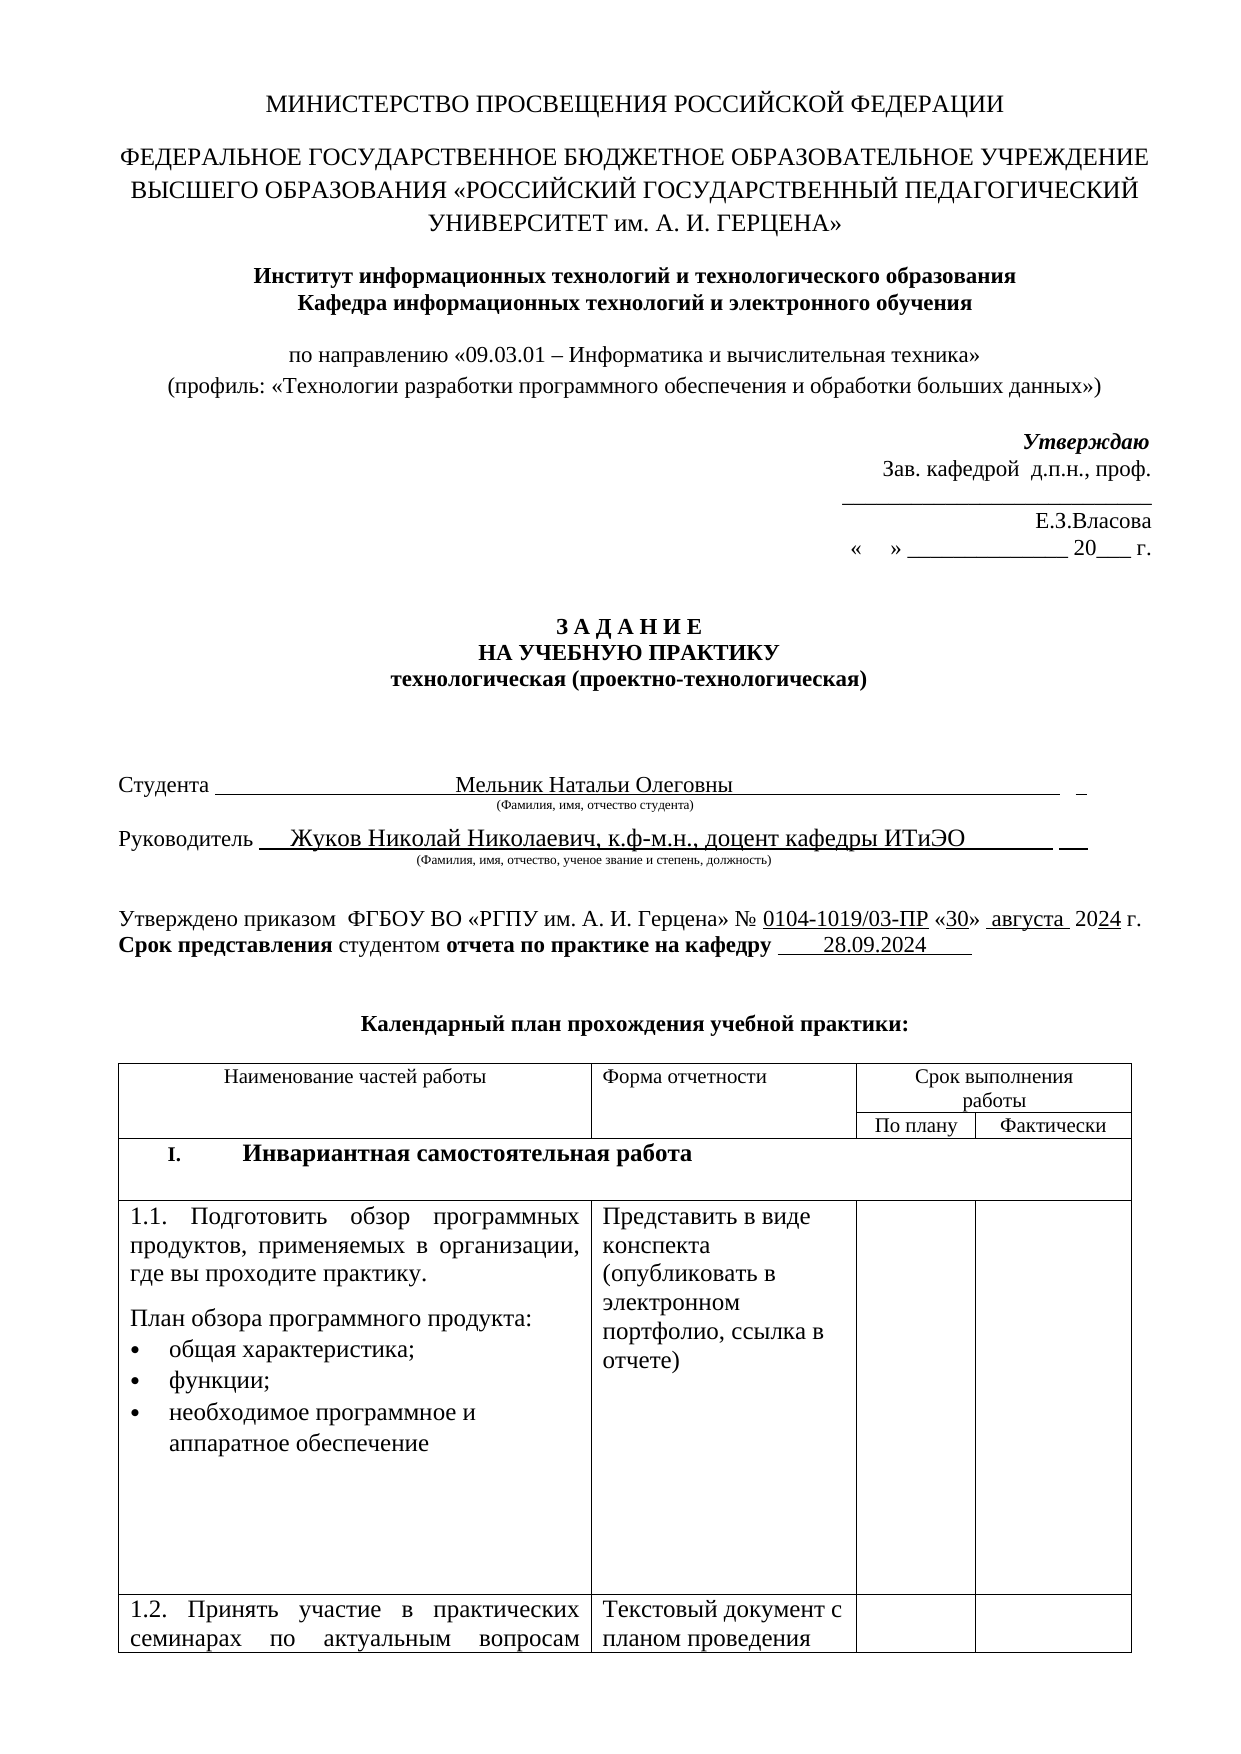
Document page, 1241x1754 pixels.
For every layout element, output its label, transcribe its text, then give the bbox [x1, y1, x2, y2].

text Календарный план прохождения учебной практики: [118, 1010, 1152, 1037]
text ___________________________ [62, 481, 1152, 507]
text Срок представления студентом отчета по практике на кафедру 28.09.2024 . [118, 931, 1152, 958]
text МИНИСТЕРСТВО ПРОСВЕЩЕНИЯ РОССИЙСКОЙ ФЕДЕРАЦИИ [118, 89, 1152, 117]
table_cell Представить в виде конспекта (опубликовать в электронном портфолио, ссылка в отчете) [592, 1201, 856, 1593]
text технологическая (проектно-технологическая) [62, 665, 1152, 692]
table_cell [119, 1595, 591, 1652]
table_cell 1.1. Подготовить обзор программных продуктов, применяемых в организации, где вы проходите практику. План обзора программного продукта: общая характеристика; функции; необходимое программное и аппаратное обеспечение [119, 1201, 591, 1593]
table_cell [857, 1595, 975, 1652]
text Утверждаю [62, 428, 1152, 454]
table_cell Инвариантная самостоятельная работа [119, 1139, 1131, 1200]
text Е.З.Власова [62, 507, 1152, 534]
text Зав. кафедрой д.п.н., проф. [62, 454, 1152, 481]
table_cell По плану [857, 1113, 975, 1137]
text Руководитель Жуков Николай Николаевич, к.ф-м.н., доцент кафедры ИТиЭО . [118, 823, 1152, 852]
table_cell [857, 1201, 975, 1593]
text (профиль: «Технологии разработки программного обеспечения и обработки больших данных») [118, 372, 1152, 398]
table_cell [592, 1595, 856, 1652]
table_cell [976, 1595, 1131, 1652]
table_header Наименование частей работы [119, 1064, 591, 1137]
text по направлению «09.03.01 – Информатика и вычислительная техника» [118, 341, 1152, 368]
text Кафедра информационных технологий и электронного обучения [118, 289, 1152, 315]
table_header Форма отчетности [592, 1064, 856, 1137]
text (Фамилия, имя, отчество, ученое звание и степень, должность) [118, 852, 1152, 879]
table_cell Фактически [976, 1113, 1131, 1137]
text ФЕДЕРАЛЬНОЕ ГОСУДАРСТВЕННОЕ БЮДЖЕТНОЕ ОБРАЗОВАТЕЛЬНОЕ УЧРЕЖДЕНИЕ ВЫСШЕГО ОБРАЗОВАНИЯ «РОССИЙСКИЙ ГОСУДАРСТВЕННЫЙ ПЕДАГОГИЧЕСКИЙ УНИВЕРСИТЕТ им. А. И. ГЕРЦЕНА» [118, 142, 1152, 237]
text Студента Мельник Натальи Олеговны ы [118, 771, 1152, 797]
text (Фамилия, имя, отчество студента) [418, 797, 1152, 823]
table_cell [976, 1201, 1131, 1593]
text Институт информационных технологий и технологического образования [118, 262, 1152, 289]
text НА УЧЕБНУЮ ПРАКТИКУ [62, 639, 1152, 665]
text З А Д А Н И Е [62, 613, 1152, 639]
text Утверждено приказом ФГБОУ ВО «РГПУ им. А. И. Герцена» № 0104-1019/03-ПР «30» августа 2024 г. [118, 905, 1152, 931]
table_header Срок выполнения работы [857, 1064, 1131, 1112]
text « » ______________ 20___ г. [62, 534, 1152, 560]
